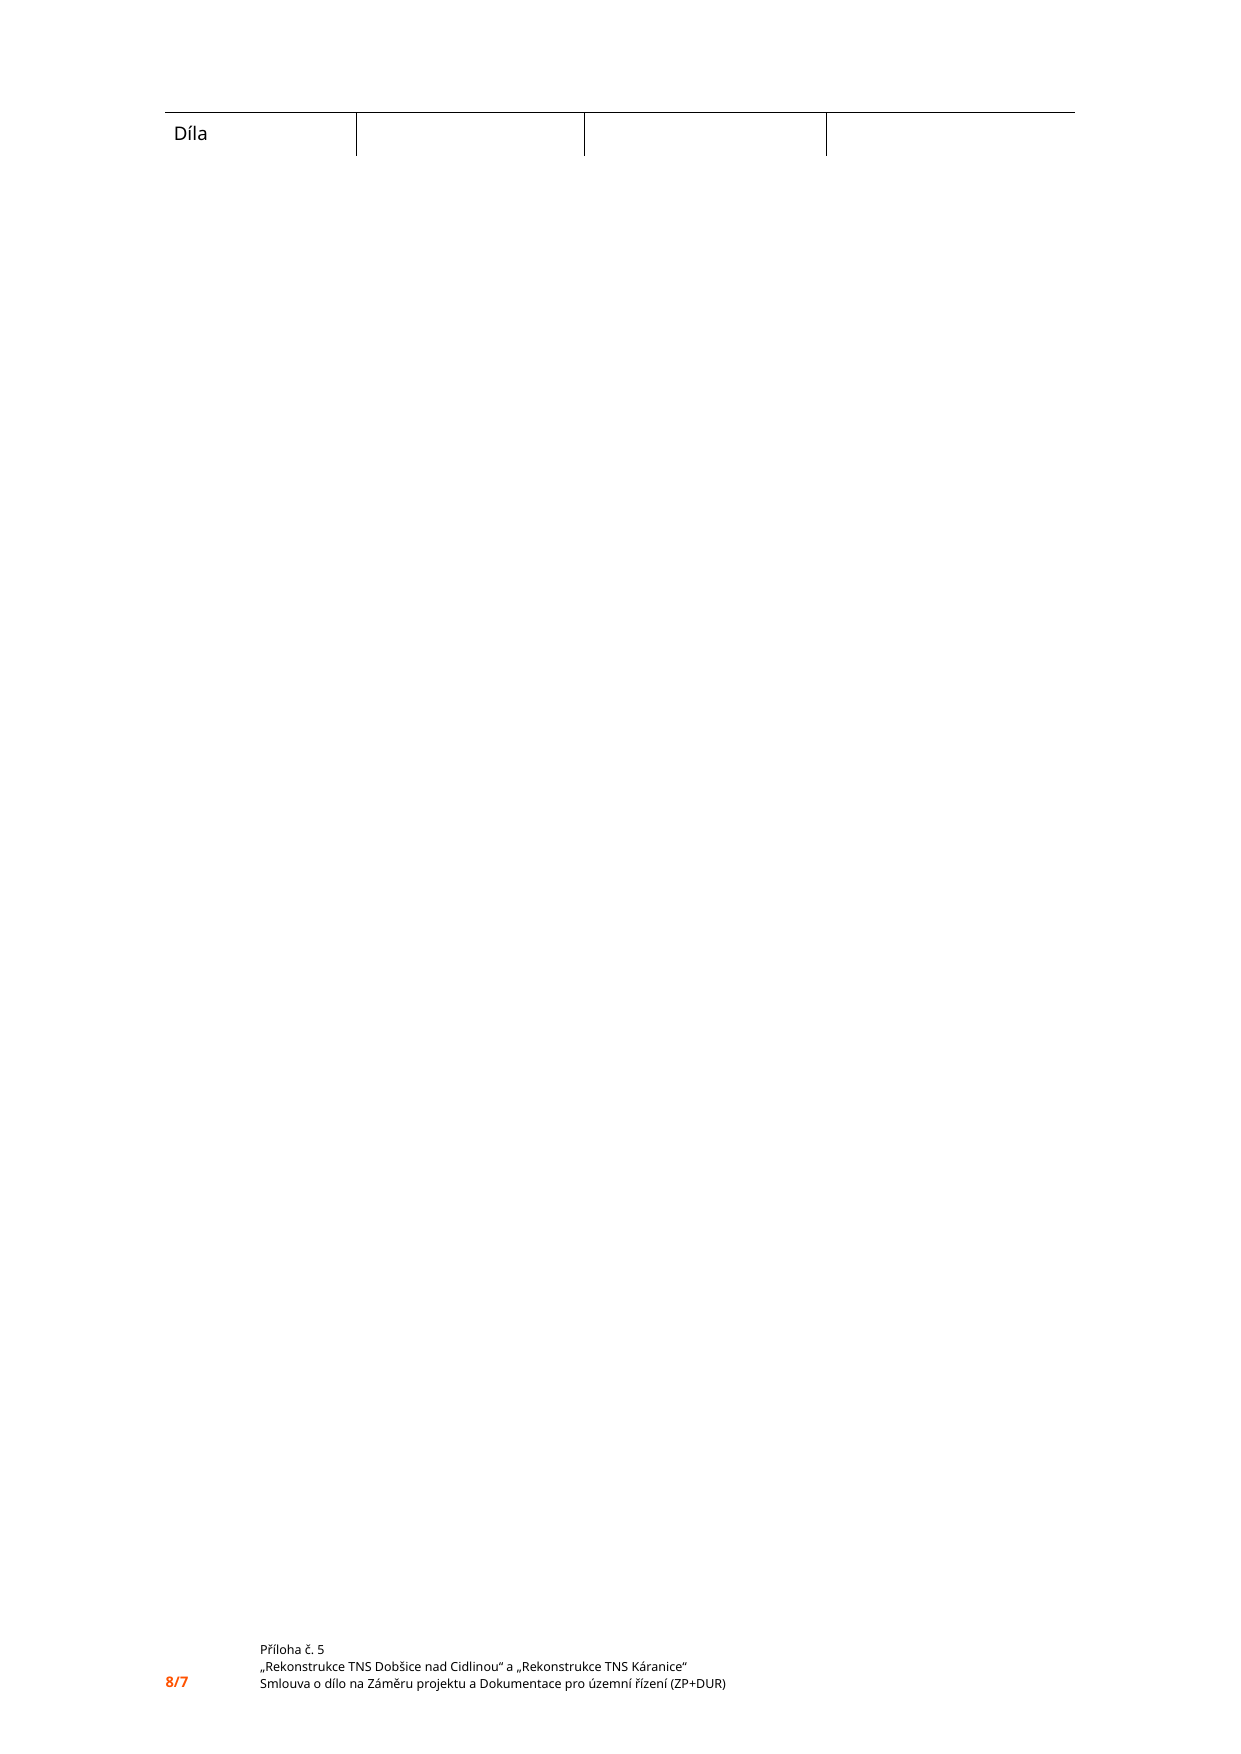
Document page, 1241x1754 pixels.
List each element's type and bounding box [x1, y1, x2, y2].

table_cell [357, 113, 584, 156]
table_cell [827, 113, 1075, 156]
table_cell [165, 113, 356, 156]
table_cell [585, 113, 826, 156]
